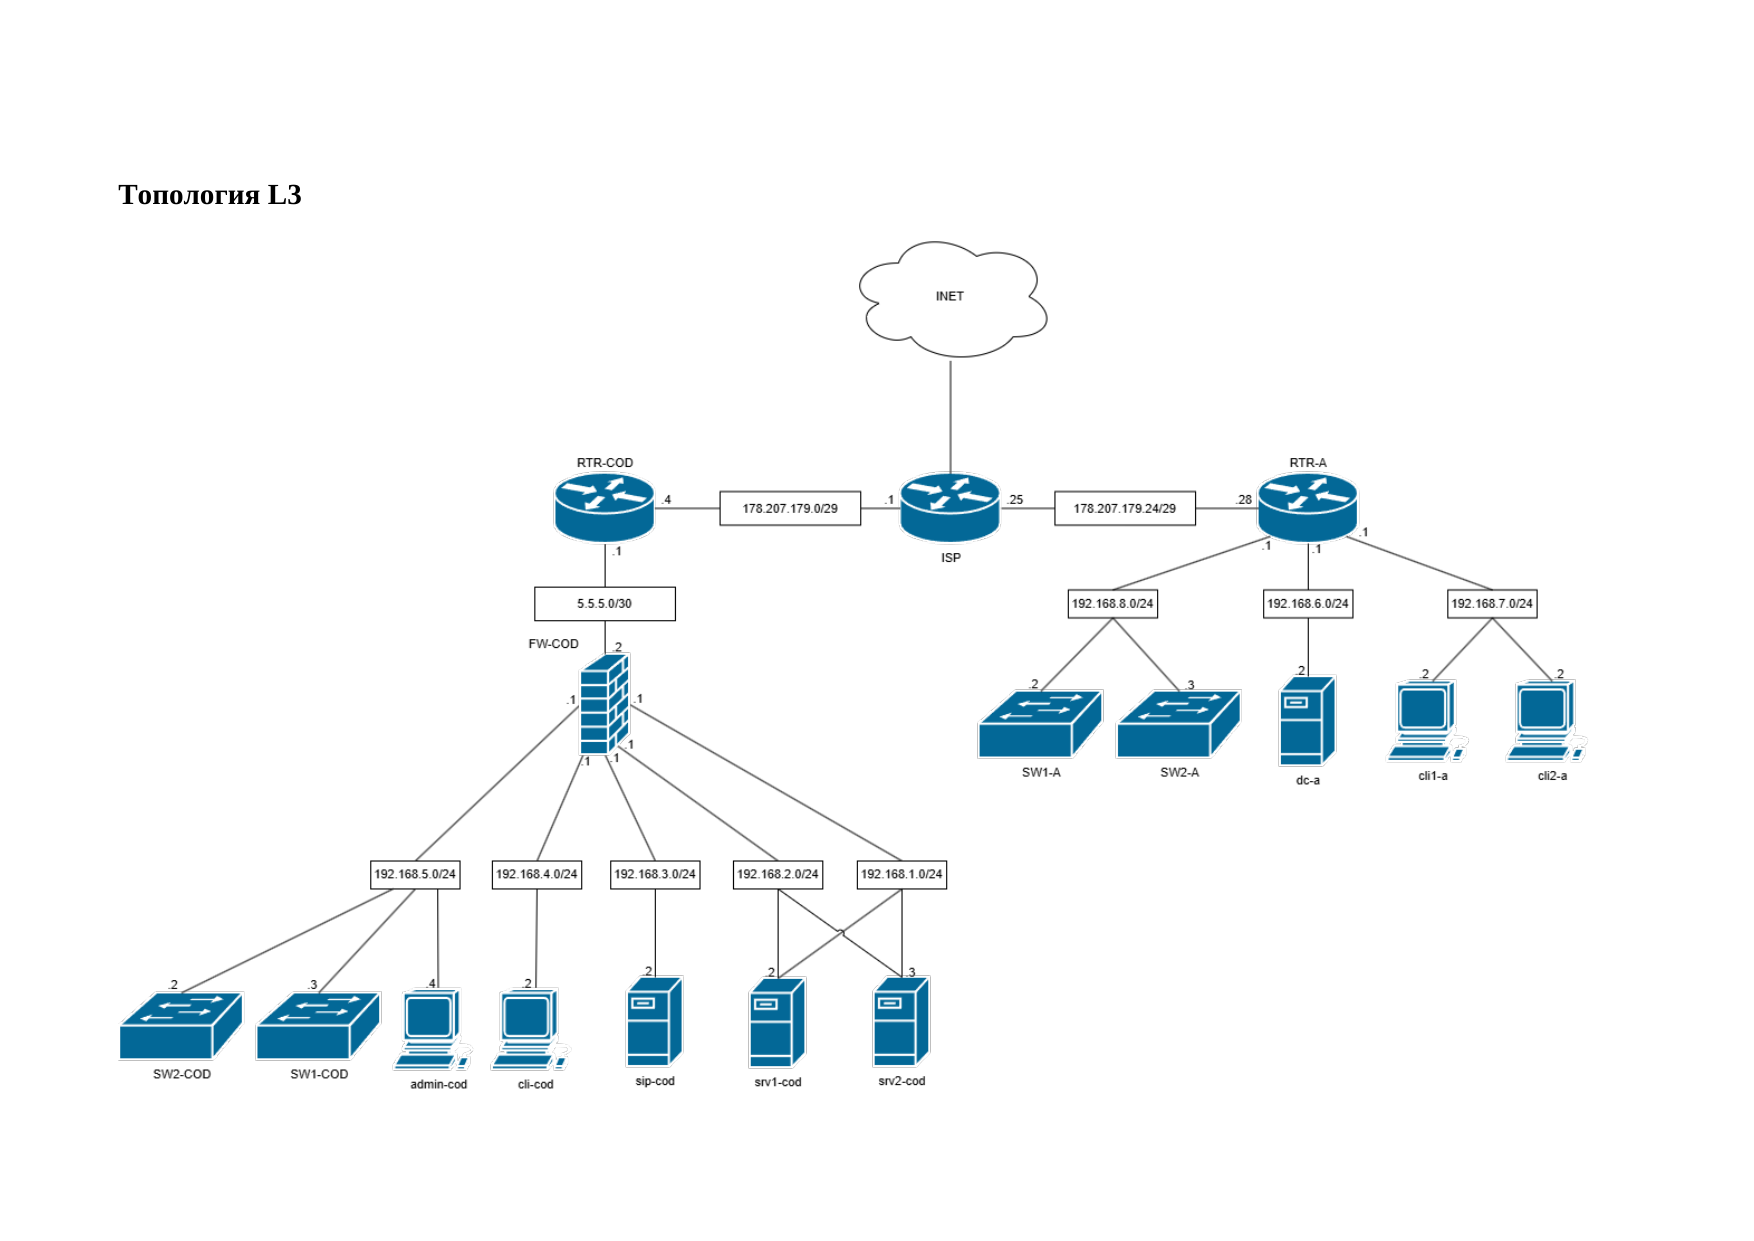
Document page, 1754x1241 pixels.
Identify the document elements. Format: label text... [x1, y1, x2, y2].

picture [118, 230, 1598, 1093]
text Топология L3 [118, 177, 1636, 211]
